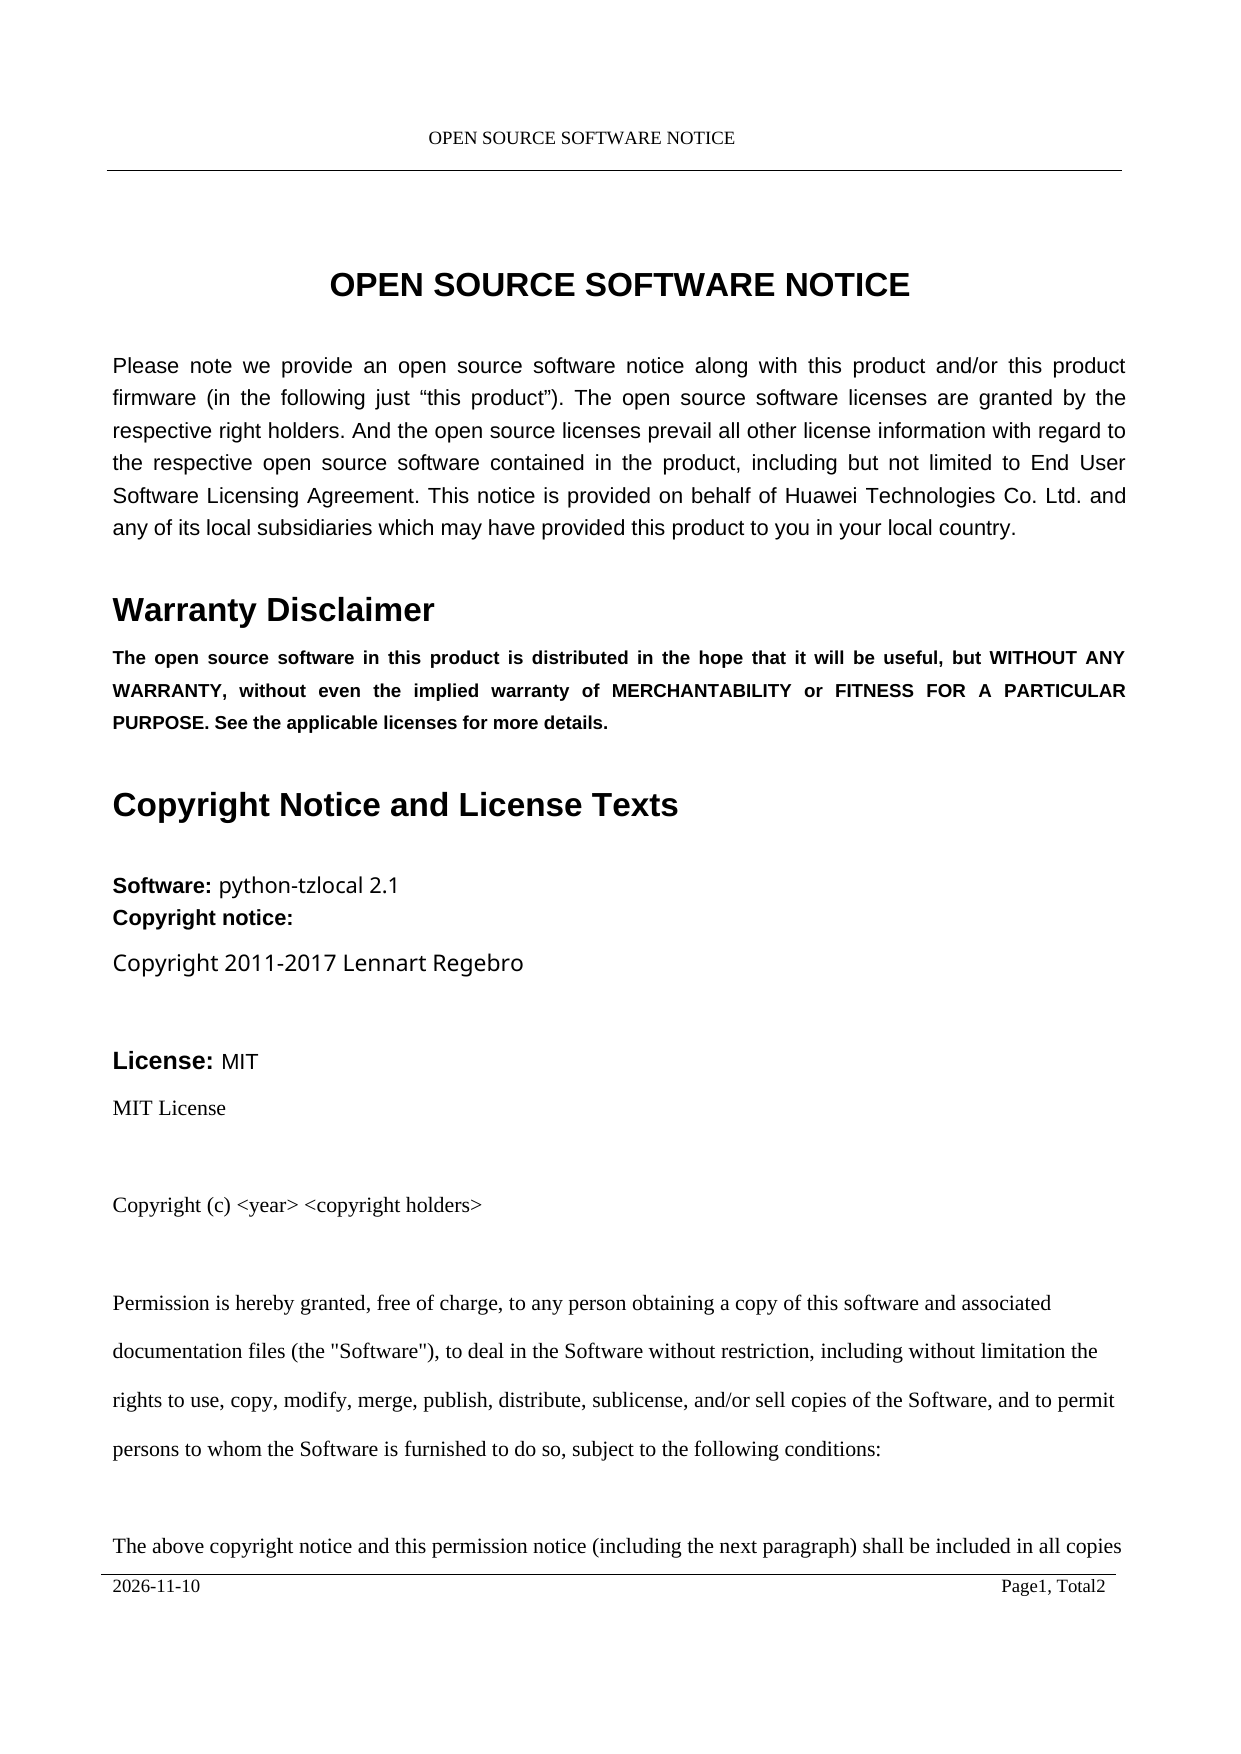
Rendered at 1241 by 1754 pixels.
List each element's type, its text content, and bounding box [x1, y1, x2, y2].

text Copyright 2011-2017 Lennart Regebro [112, 947, 1128, 1028]
text Copyright Notice and License Texts [112, 771, 1128, 836]
text Please note we provide an open source software notice along with this product and/or this product firmware (in the following just “this product”). The open source software licenses are granted by the respective right holders. And the open source licenses prevail all other license information with regard to the respective open source software contained in the product, including but not limited to End User Software Licensing Agreement. This notice is provided on behalf of Huawei Technologies Co. Ltd. and any of its local subsidiaries which may have provided this product to you in your local country. [112, 349, 1128, 544]
text License: MIT [112, 1044, 1128, 1077]
text The open source software in this product is distributed in the hope that it will be useful, but WITHOUT ANY WARRANTY, without even the implied warranty of MERCHANTABILITY or FITNESS FOR A PARTICULAR PURPOSE. See the applicable licenses for more details. [112, 641, 1128, 739]
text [112, 1091, 1128, 1562]
text Copyright notice: [112, 901, 1128, 934]
text Warranty Disclaimer [112, 576, 1128, 641]
text OPEN SOURCE SOFTWARE NOTICE [112, 251, 1128, 316]
text Software: python-tzlocal 2.1 [112, 869, 1128, 901]
